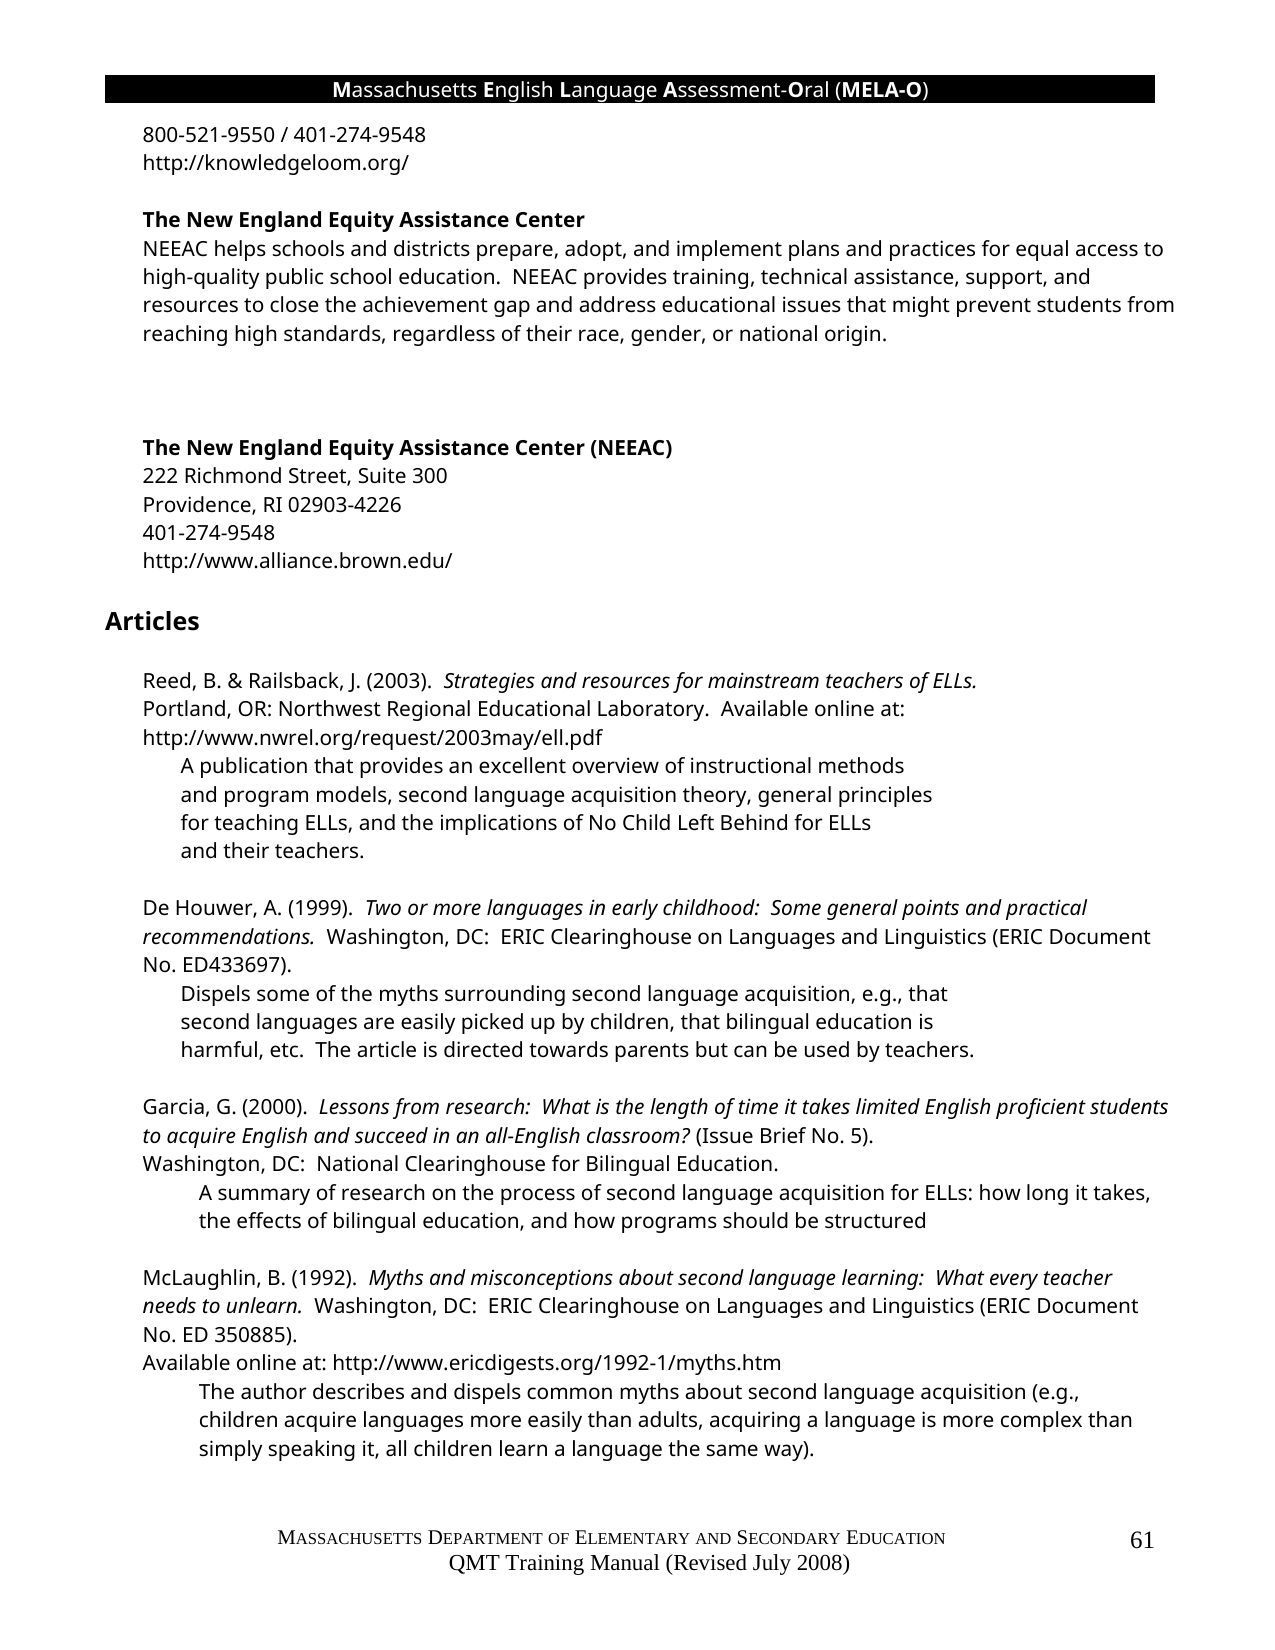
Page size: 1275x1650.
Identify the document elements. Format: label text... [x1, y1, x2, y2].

text A summary of research on the process of second language acquisition for ELLs: how long it takes, the effects of bilingual education, and how programs should be structured [199, 1178, 1155, 1235]
text De Houwer, A. (1999). Two or more languages in early childhood: Some general points and practical recommendations. : ERIC Clearinghouse on Languages and Linguistics (ERIC Document No. ED433697). [142, 893, 1155, 979]
text NEEAC helps schools and districts prepare, adopt, and implement plans and practices for equal access to high-quality public school education. NEEAC provides training, technical assistance, support, and resources to close the achievement gap and address educational issues that might prevent students from reaching high standards, regardless of their race, gender, or national origin. [105, 234, 1155, 347]
text http://knowledgeloom.org/ [142, 148, 1155, 177]
text The (NEEAC) [142, 433, 1155, 461]
text 800-521-9550 / 401-274-9548 [142, 120, 1155, 148]
text 401-274-9548 [142, 518, 1155, 547]
text for teaching ELLs, and the implications of No Child Left Behind for ELLs [142, 808, 1155, 837]
text -4226 [142, 490, 1155, 518]
text and program models, second language acquisition theory, general principles [142, 780, 1155, 808]
text and their teachers. [142, 837, 1155, 865]
text http://www.alliance.brown.edu/ [142, 547, 1155, 575]
text Articles [105, 603, 1155, 637]
text Available online at: http://www.ericdigests.org/1992-1/myths.htm [142, 1348, 1155, 1377]
text The author describes and dispels common myths about second language acquisition (e.g., children acquire languages more easily than adults, acquiring a language is more complex than simply speaking it, all children learn a language the same way). [199, 1377, 1155, 1462]
text : National Clearinghouse for Bilingual Education. [142, 1149, 1155, 1178]
text A publication that provides an excellent overview of instructional methods [142, 751, 1155, 780]
text Dispels some of the myths surrounding second language acquisition, e.g., that [142, 979, 1230, 1007]
text The [142, 205, 1155, 234]
text http://www.nwrel.org/request/2003may/ell.pdf [142, 723, 1155, 751]
text Garcia, G. (2000). Lessons from research: What is the length of time it takes limited English proficient students to acquire English and succeed in an all-English classroom? (Issue Brief No. 5). [105, 1092, 1155, 1149]
text harmful, etc. The article is directed towards parents but can be used by teachers. [142, 1036, 1155, 1064]
text second languages are easily picked up by children, that bilingual education is [142, 1007, 1230, 1036]
text McLaughlin, B. (1992). Myths and misconceptions about second language learning: What every teacher needs to unlearn. : ERIC Clearinghouse on Languages and Linguistics (ERIC Document No. ED 350885). [142, 1263, 1155, 1348]
text Reed, B. & Railsback, J. (2003). Strategies and resources for mainstream teachers of ELLs. [105, 666, 1155, 694]
text : Northwest Regional Educational Laboratory. Available online at: [142, 694, 1155, 723]
